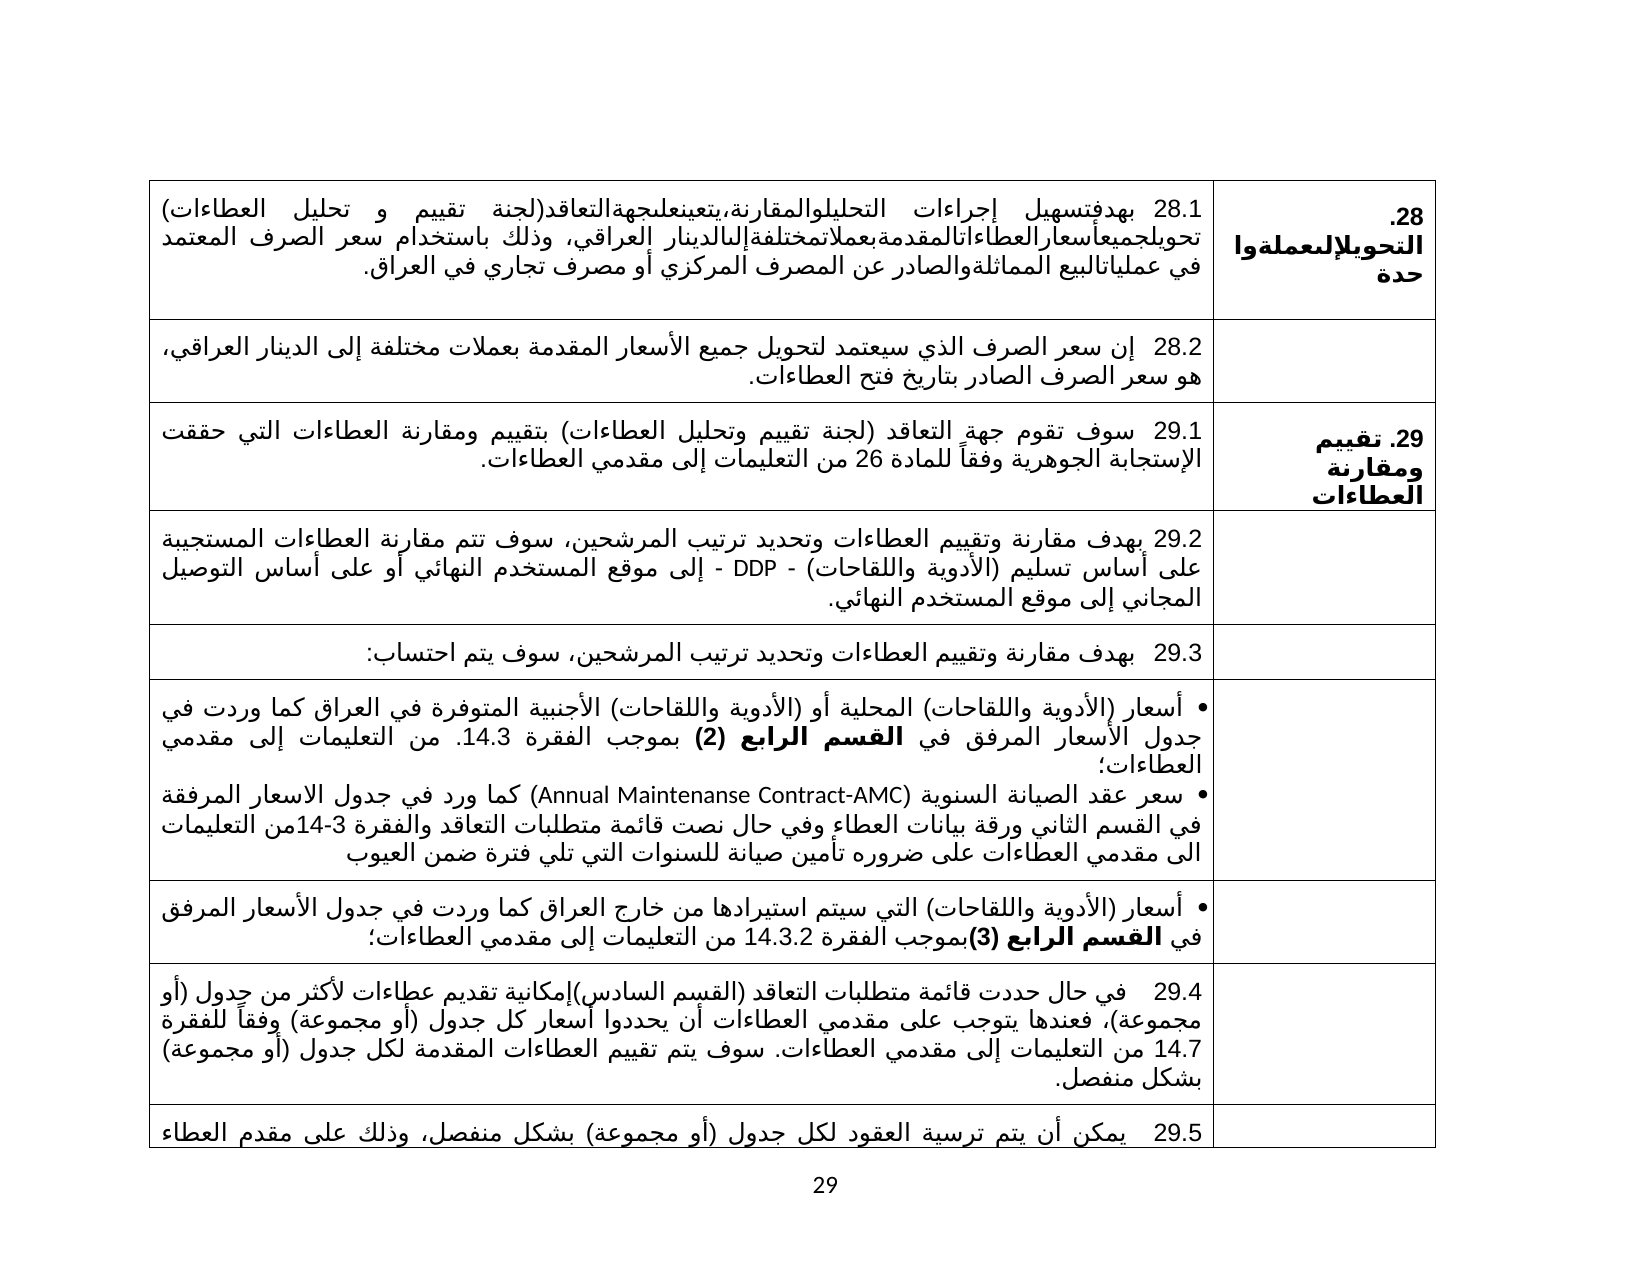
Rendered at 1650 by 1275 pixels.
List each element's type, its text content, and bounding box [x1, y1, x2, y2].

table_cell 28.2 إن سعر الصرف الذي سيعتمد لتحويل جميع الأسعار المقدمة بعملات مختلفة إلى الدينار العراقي، هو سعر الصرف الصادر بتاريخ فتح العطاءات. [150, 320, 1213, 402]
table_cell 29.1 سوف تقوم جهة التعاقد (لجنة تقييم وتحليل العطاءات) بتقييم ومقارنة العطاءات التي حققت الإستجابة الجوهرية وفقاً للمادة 26 من التعليمات إلى مقدمي العطاءات. [150, 403, 1213, 510]
table_cell [1214, 680, 1435, 879]
table_cell 29. تقييم ومقارنة العطاءات [1214, 403, 1435, 510]
table_cell 28. التحويلإلىعملةواحدة [1214, 181, 1435, 319]
table_cell [1214, 1105, 1435, 1147]
table_cell 29.3 بهدف مقارنة وتقييم العطاءات وتحديد ترتيب المرشحين، سوف يتم احتساب: [150, 625, 1213, 679]
table_cell [1214, 881, 1435, 963]
table_cell 28.1 بهدفتسهيل إجراءات التحليلوالمقارنة،يتعينعلىجهةالتعاقد(لجنة تقييم و تحليل العطاءات) تحويلجميعأسعارالعطاءاتالمقدمةبعملاتمختلفةإلىالدينار العراقي، وذلك باستخدام سعر الصرف المعتمد في عملياتالبيع المماثلةوالصادر عن المصرف المركزي أو مصرف تجاري في العراق. [150, 181, 1213, 319]
table_cell أسعار (الأدوية واللقاحات) المحلية أو (الأدوية واللقاحات) الأجنبية المتوفرة في العراق كما وردت في جدول الأسعار المرفق في القسم الرابع (2) بموجب الفقرة 14.3. من التعليمات إلى مقدمي العطاءات؛ سعر عقد الصيانة السنوية (Annual Maintenanse Contract-AMC) كما ورد في جدول الاسعار المرفقة في القسم الثاني ورقة بيانات العطاء وفي حال نصت قائمة متطلبات التعاقد والفقرة 3-14من التعليمات الى مقدمي العطاءات على ضروره تأمين صيانة للسنوات التي تلي فترة ضمن العيوب [150, 680, 1213, 879]
table_cell 29.4 في حال حددت قائمة متطلبات التعاقد (القسم السادس)إمكانية تقديم عطاءات لأكثر من جدول (أو مجموعة)، فعندها يتوجب على مقدمي العطاءات أن يحددوا أسعار كل جدول (أو مجموعة) وفقاً للفقرة 14.7 من التعليمات إلى مقدمي العطاءات. سوف يتم تقييم العطاءات المقدمة لكل جدول (أو مجموعة) بشكل منفصل. [150, 964, 1213, 1104]
table_cell أسعار (الأدوية واللقاحات) التي سيتم استيرادها من خارج العراق كما وردت في جدول الأسعار المرفق في القسم الرابع (3)بموجب الفقرة 14.3.2 من التعليمات إلى مقدمي العطاءات؛ [150, 881, 1213, 963]
table_cell 29.2 بهدف مقارنة وتقييم العطاءات وتحديد ترتيب المرشحين، سوف تتم مقارنة العطاءات المستجيبة على أساس تسليم (الأدوية واللقاحات) - DDP - إلى موقع المستخدم النهائي أو على أساس التوصيل المجاني إلى موقع المستخدم النهائي. [150, 511, 1213, 624]
table_cell [1214, 511, 1435, 624]
table_cell [1214, 964, 1435, 1104]
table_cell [150, 1105, 1213, 1147]
table_cell [1214, 625, 1435, 679]
table_cell [1214, 320, 1435, 402]
